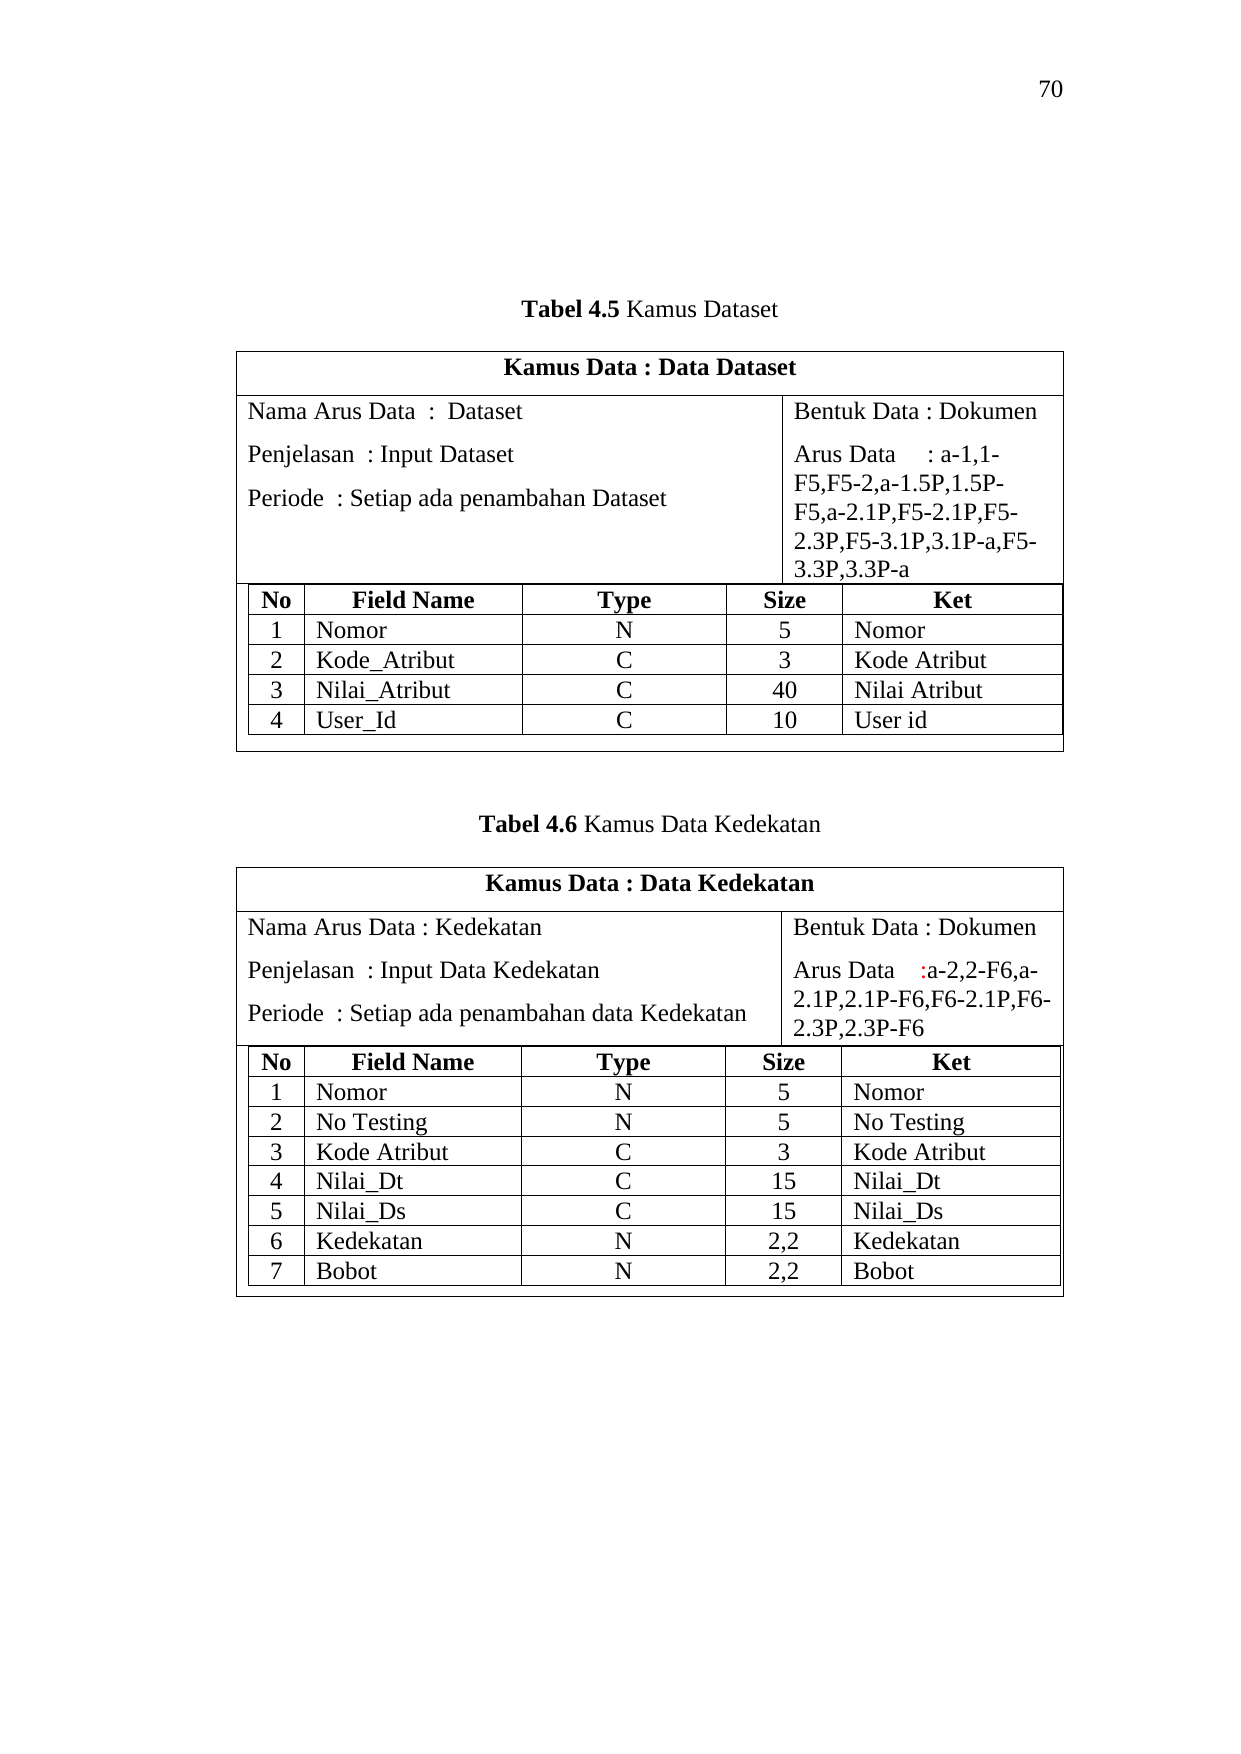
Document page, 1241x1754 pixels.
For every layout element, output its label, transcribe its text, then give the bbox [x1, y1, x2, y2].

table_cell [237, 1046, 1063, 1296]
table_header Kamus Data : Data Dataset [237, 352, 1063, 395]
table_cell Nama Arus Data : Kedekatan Penjelasan : Input Data Kedekatan Periode : Setiap ada penambahan data Kedekatan [237, 912, 781, 1045]
table_cell Bentuk Data : Dokumen Arus Data :a-2,2-F6,a-2.1P,2.1P-F6,F6-2.1P,F6-2.3P,2.3P-F6 [782, 912, 1063, 1045]
table_header Kamus Data : Data Kedekatan [237, 868, 1063, 911]
text Tabel 4.5 Kamus Dataset [236, 294, 1063, 322]
table_cell Nama Arus Data : Dataset Penjelasan : Input Dataset Periode : Setiap ada penambahan Dataset [237, 396, 782, 583]
table_cell [237, 584, 1063, 751]
table_cell Bentuk Data : Dokumen Arus Data : a-1,1-F5,F5-2,a-1.5P,1.5P-F5,a-2.1P,F5-2.1P,F5-2.3P,F5-3.1P,3.1P-a,F5-3.3P,3.3P-a [783, 396, 1063, 583]
text Tabel 4.6 Kamus Data Kedekatan [236, 809, 1063, 838]
